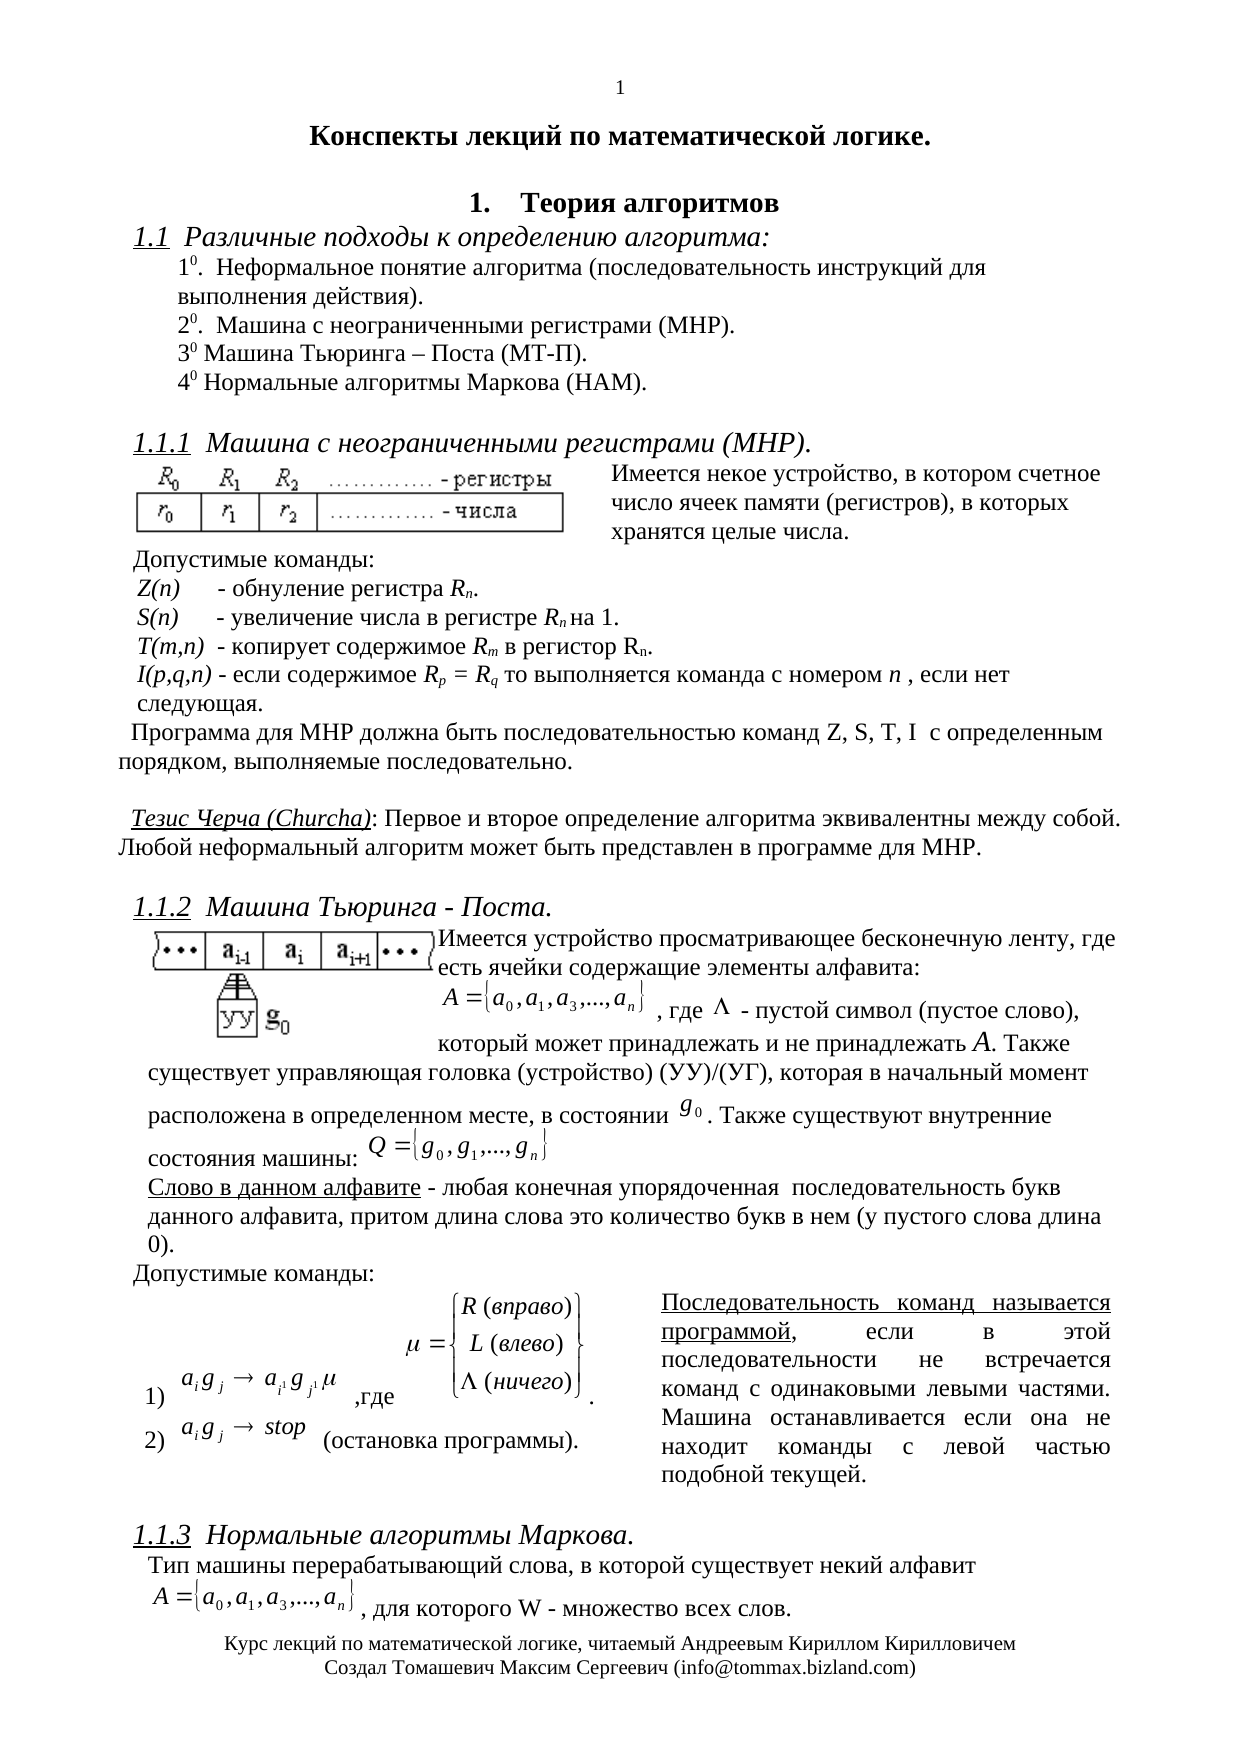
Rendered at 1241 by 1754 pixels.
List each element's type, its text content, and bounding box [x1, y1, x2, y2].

text 1.1.2 Машина Тьюринга - Поста. [118, 889, 1122, 923]
text Допустимые команды: [133, 1258, 1122, 1287]
text Слово в данном алфавите - любая конечная упорядоченная последовательность букв данного алфавита, притом длина слова это количество букв в нем (у пустого слова длина 0). [148, 1172, 1122, 1258]
text 20. Машина с неограниченными регистрами (МНР). [177, 310, 1122, 338]
text 40 Нормальные алгоритмы Маркова (НАМ). [177, 367, 1122, 396]
text 1.1.3 Нормальные алгоритмы Маркова. [118, 1517, 1122, 1551]
text Тип машины перерабатывающий слова, в которой существует некий алфавит , для которого W - множество всех слов. [148, 1551, 1122, 1622]
text Программа для МНР должна быть последовательностью команд Z, S, T, I с определенным порядком, выполняемые последовательно. [118, 717, 1122, 774]
text Конспекты лекций по математической логике. [118, 118, 1122, 152]
text 10. Неформальное понятие алгоритма (последовательность инструкций для выполнения действия). [177, 252, 1122, 310]
text S(n) - увеличение числа в регистре Rn на 1. [118, 602, 1122, 631]
picture [150, 930, 438, 1041]
text 1.1.1 Машина с неограниченными регистрами (МНР). [118, 425, 1122, 458]
text Z(n) - обнуление регистра Rn. [118, 573, 1122, 602]
list Теория алгоритмов [126, 185, 1122, 219]
table_header Последовательность команд называется программой, если в этой последовательности не встречается команд с одинаковыми левыми частями. Машина останавливается если она не находит команды с левой частью подобной текущей. [650, 1287, 1122, 1488]
text Имеется устройство просматривающее бесконечную ленту, где есть ячейки содержащие элементы алфавита: , где - пустой символ (пустое слово), который может принадлежать и не принадлежать А. Также существует управляющая головка (устройство) (УУ)/(УГ), которая в начальный момент расположена в определенном месте, в состоянии . Также существуют внутренние состояния машины: [148, 923, 1122, 1172]
picture [135, 464, 567, 534]
text 30 Машина Тьюринга – Поста (МТ-П). [177, 338, 1122, 367]
text Тезис Черча (Churcha): Первое и второе определение алгоритма эквивалентны между собой. Любой неформальный алгоритм может быть представлен в программе для МНР. [118, 803, 1122, 861]
text T(m,n) - копирует содержимое Rm в регистор Rn. [118, 631, 1122, 659]
text I(p,q,n) - если содержимое Rp = Rq то выполняется команда с номером n , если нет [118, 659, 1122, 688]
text следующая. [118, 688, 1122, 717]
text 1.1 Различные подходы к определению алгоритма: [133, 219, 1122, 252]
table_header 1) ,где . 2) (остановка программы). [133, 1287, 650, 1488]
text Допустимые команды: [133, 544, 1122, 573]
